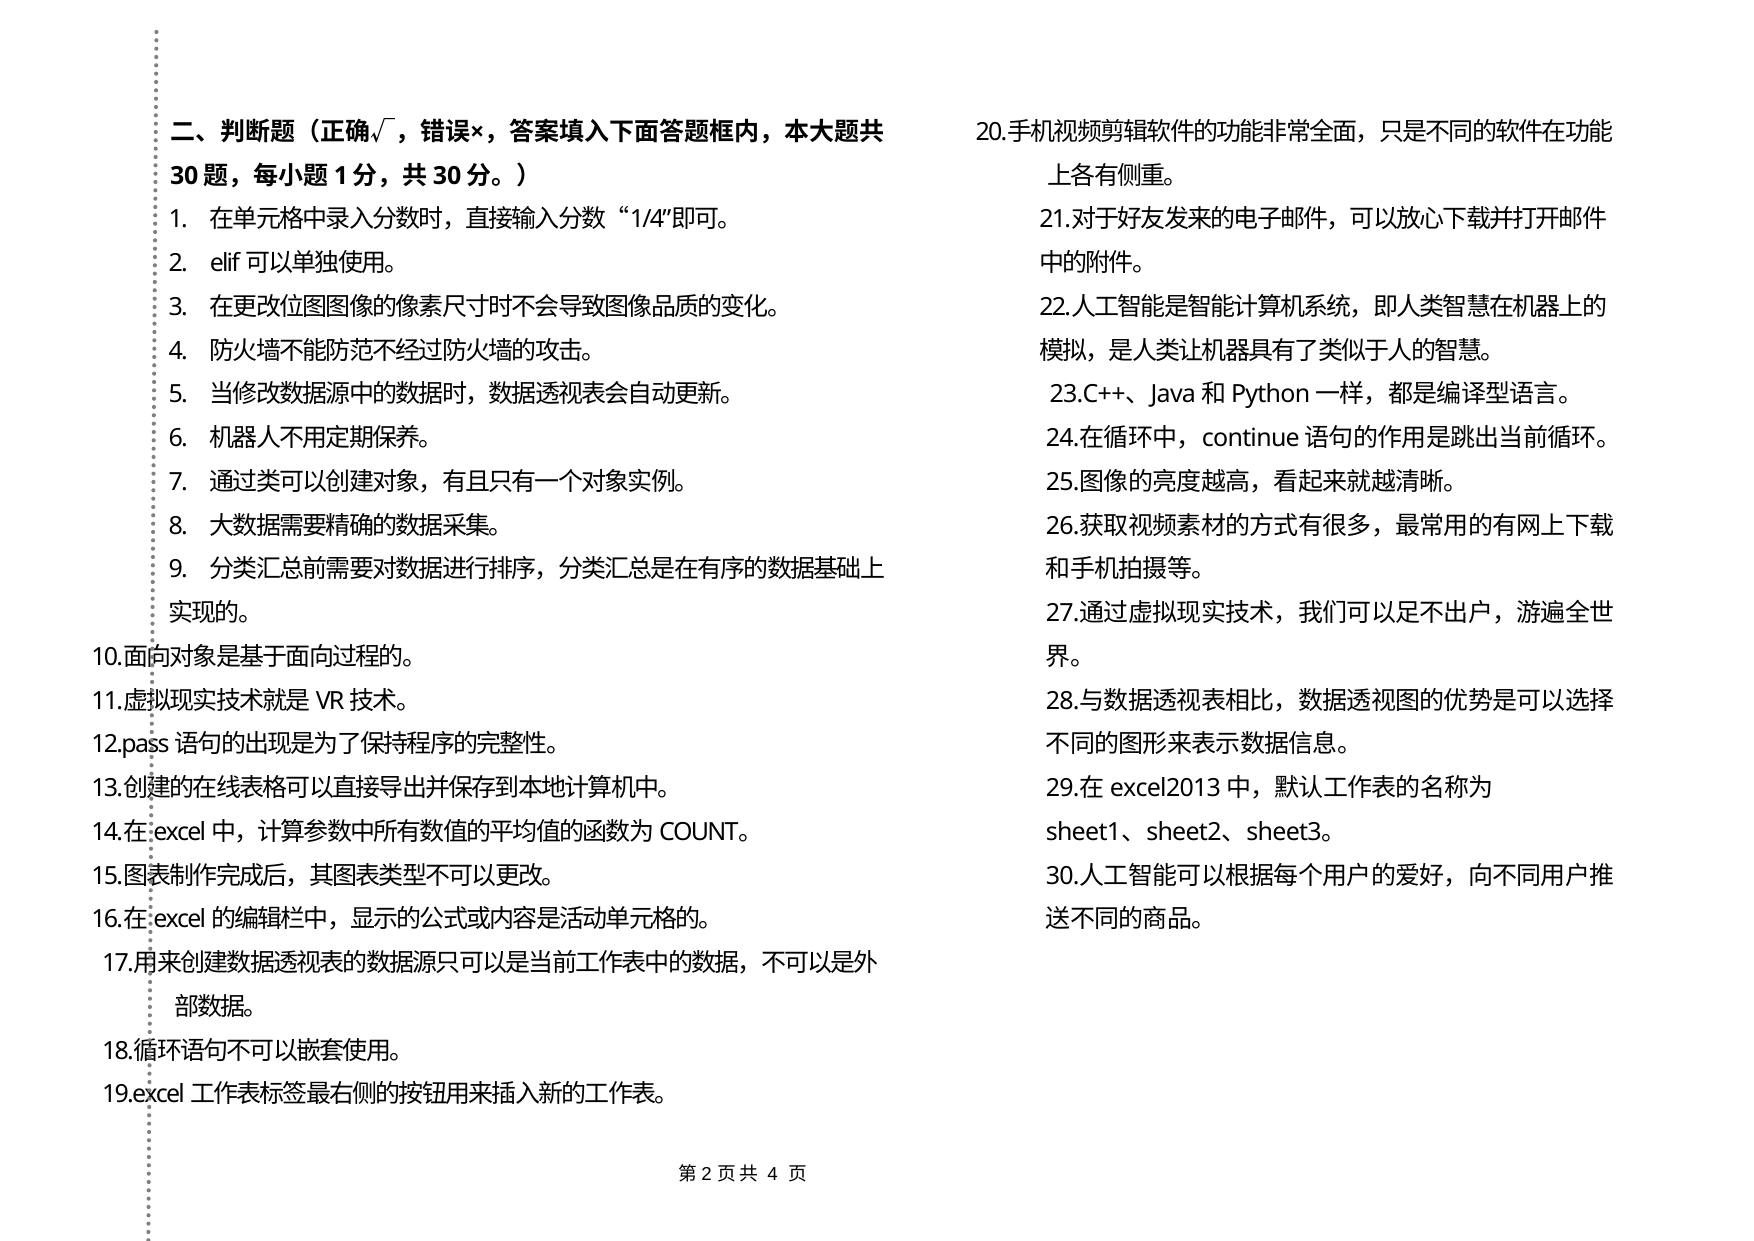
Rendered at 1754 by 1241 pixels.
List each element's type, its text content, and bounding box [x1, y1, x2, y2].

text 29.在excel2013中，默认工作表的名称为sheet1、sheet2、sheet3。 [1046, 762, 1622, 849]
text 20.手机视频剪辑软件的功能非常全面，只是不同的软件在功能上各有侧重。 [919, 105, 1622, 193]
text 26.获取视频素材的方式有很多，最常用的有网上下载和手机拍摄等。 [1046, 499, 1622, 587]
list 判断题（正确√，错误×，答案填入下面答题框内，本大题共30题，每小题1分，共30分。） [170, 105, 898, 193]
text 28.与数据透视表相比，数据透视图的优势是可以选择不同的图形来表示数据信息。 [1046, 674, 1622, 762]
list 在单元格中录入分数时，直接输入分数“1/4”即可。 [168, 193, 898, 237]
text 23.C++、Java和Python一样，都是编译型语言。 [908, 368, 1622, 412]
list 大数据需要精确的数据采集。 [168, 499, 898, 543]
text 17.用来创建数据透视表的数据源只可以是当前工作表中的数据，不可以是外部数据。 [45, 937, 898, 1024]
text 11.虚拟现实技术就是VR技术。 [34, 674, 898, 718]
list 当修改数据源中的数据时，数据透视表会自动更新。 [168, 368, 898, 412]
text 24.在循环中，continue语句的作用是跳出当前循环。 [1046, 412, 1622, 455]
text 19.excel工作表标签最右侧的按钮用来插入新的工作表。 [45, 1068, 898, 1112]
text 14.在excel中，计算参数中所有数值的平均值的函数为COUNT。 [34, 805, 898, 849]
text 13.创建的在线表格可以直接导出并保存到本地计算机中。 [34, 762, 898, 805]
list elif可以单独使用。 [168, 237, 898, 280]
text 12.pass语句的出现是为了保持程序的完整性。 [34, 718, 898, 762]
text 18.循环语句不可以嵌套使用。 [45, 1024, 898, 1068]
text 22.人工智能是智能计算机系统，即人类智慧在机器上的模拟，是人类让机器具有了类似于人的智慧。 [1039, 280, 1622, 368]
text 16.在excel的编辑栏中，显示的公式或内容是活动单元格的。 [34, 893, 898, 937]
text 15.图表制作完成后，其图表类型不可以更改。 [34, 849, 898, 893]
text 30.人工智能可以根据每个用户的爱好，向不同用户推送不同的商品。 [1046, 849, 1622, 937]
list 防火墙不能防范不经过防火墙的攻击。 [168, 324, 898, 368]
list 在更改位图图像的像素尺寸时不会导致图像品质的变化。 [168, 280, 898, 324]
text 21.对于好友发来的电子邮件，可以放心下载并打开邮件中的附件。 [1039, 193, 1622, 280]
list 通过类可以创建对象，有且只有一个对象实例。 [168, 455, 898, 499]
list 机器人不用定期保养。 [168, 412, 898, 455]
text 27.通过虚拟现实技术，我们可以足不出户，游遍全世界。 [1046, 587, 1622, 674]
text 25.图像的亮度越高，看起来就越清晰。 [1046, 455, 1622, 499]
list 分类汇总前需要对数据进行排序，分类汇总是在有序的数据基础上实现的。 [168, 543, 898, 630]
text 10.面向对象是基于面向过程的。 [34, 630, 898, 674]
